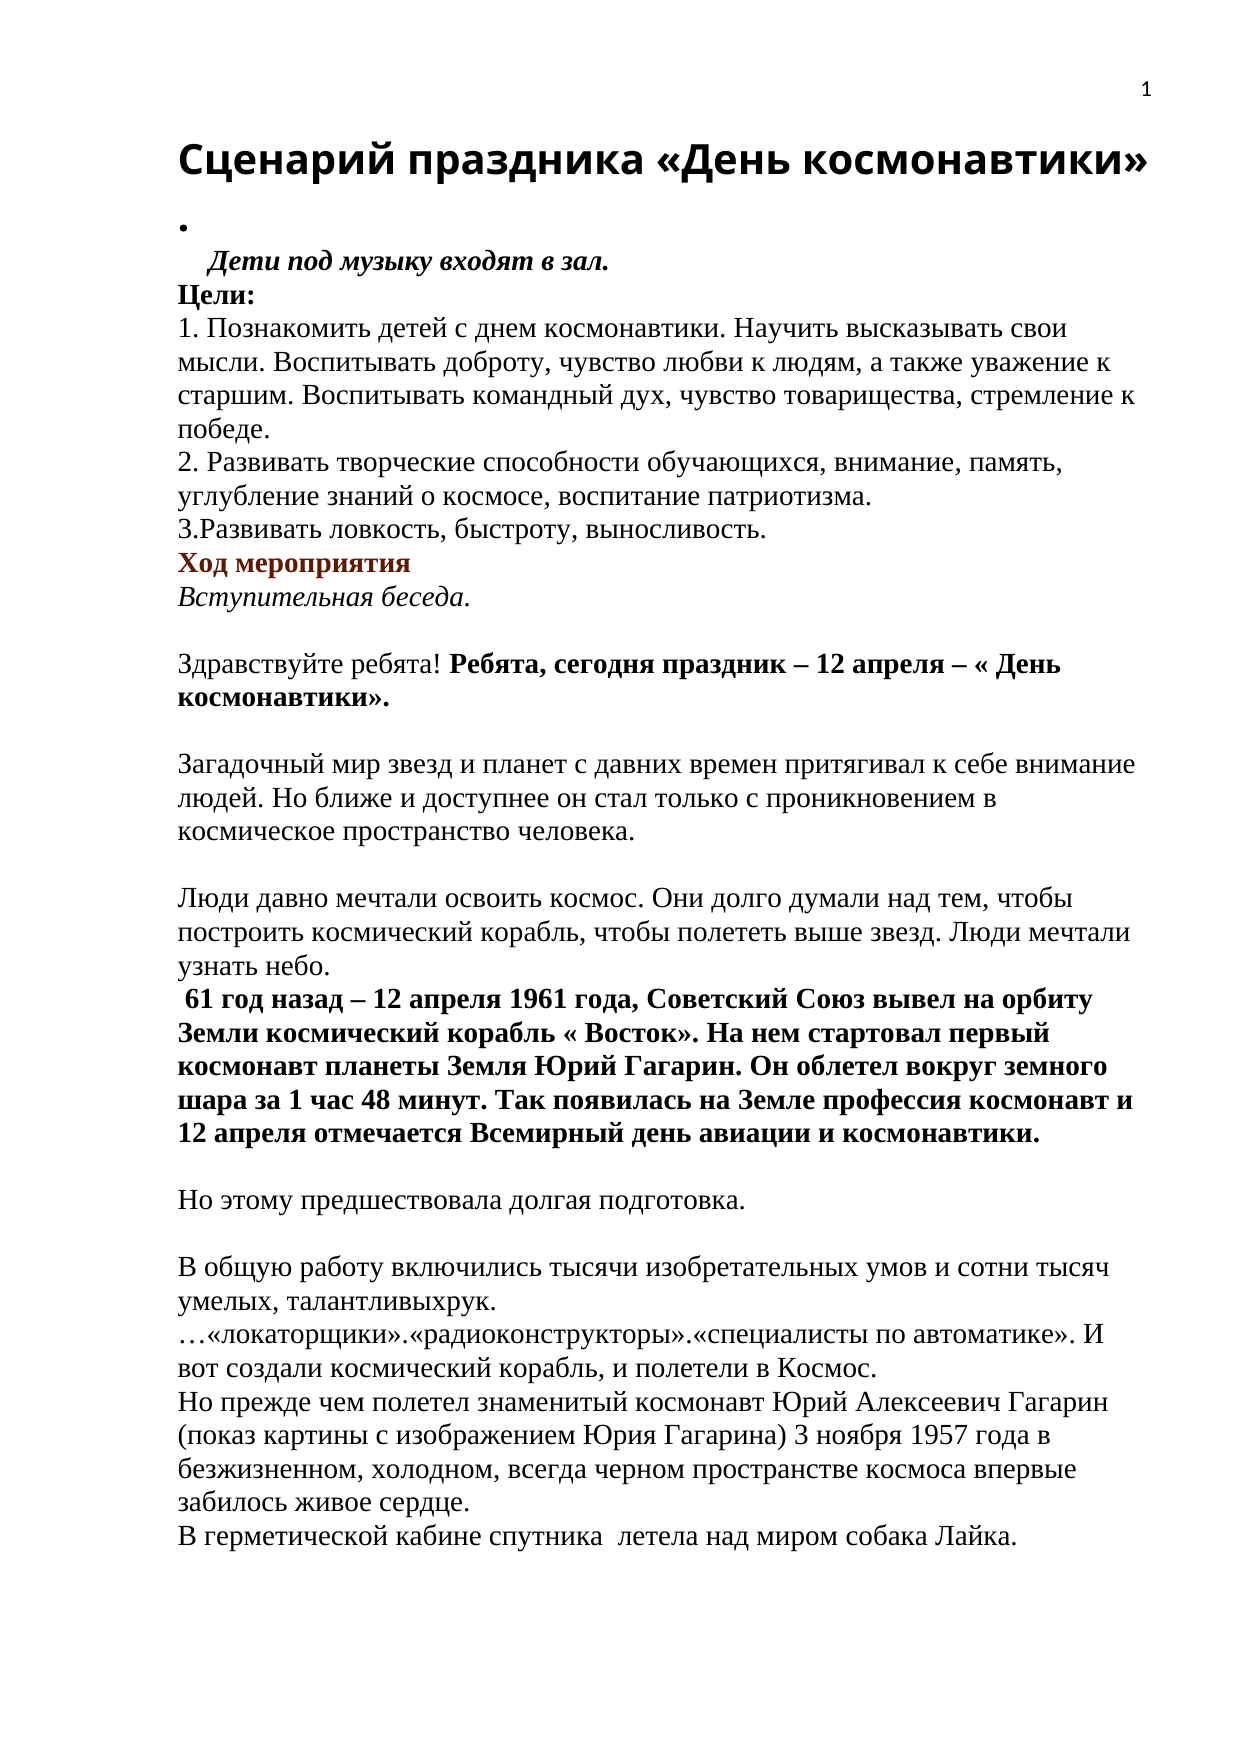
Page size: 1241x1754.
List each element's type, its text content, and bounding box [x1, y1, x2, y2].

text Цели: 1. Познакомить детей с днем космонавтики. Научить высказывать свои мысли. Воспитывать доброту, чувство любви к людям, а также уважение к старшим. Воспитывать командный дух, чувство товарищества, стремление к победе. [177, 277, 1152, 444]
text Но прежде чем полетел знаменитый космонавт Юрий Алексеевич Гагарин (показ картины с изображением Юрия Гагарина) 3 ноября 1957 года в безжизненном, холодном, всегда черном пространстве космоса впервые забилось живое сердце. В герметической кабине спутника летела над миром собака Лайка. [177, 1384, 1152, 1551]
text Ход мероприятия [177, 545, 1152, 579]
text Здравствуйте ребята! Ребята, сегодня праздник – 12 апреля – « День космонавтики». [177, 612, 1152, 713]
text Загадочный мир звезд и планет с давних времен притягивал к себе внимание людей. Но ближе и доступнее он стал только с проникновением в космическое пространство человека. Люди давно мечтали освоить космос. Они долго думали над тем, чтобы построить космический корабль, чтобы полететь выше звезд. Люди мечтали узнать небо. [177, 713, 1152, 981]
text Сценарий праздника «День космонавтики» . [177, 130, 1152, 243]
text 61 год назад – 12 апреля 1961 года, Советский Союз вывел на орбиту Земли космический корабль « Восток». На нем стартовал первый космонавт планеты Земля Юрий Гагарин. Он облетел вокруг земного шара за 1 час 48 минут. Так появилась на Земле профессия космонавт и 12 апреля отмечается Всемирный день авиации и космонавтики. Но этому предшествовала долгая подготовка. В общую работу включились тысячи изобретательных умов и сотни тысяч умелых, талантливыхрук.…«локаторщики».«радиоконструкторы».«специалисты по автоматике». И вот создали космический корабль, и полетели в Космос. [177, 981, 1152, 1384]
text Вступительная беседа. [177, 579, 1152, 612]
text Дети под музыку входят в зал. [177, 243, 1152, 277]
text 2. Развивать творческие способности обучающихся, внимание, память, углубление знаний о космосе, воспитание патриотизма. [177, 444, 1152, 512]
text 3.Развивать ловкость, быстроту, выносливость. [177, 512, 1152, 545]
